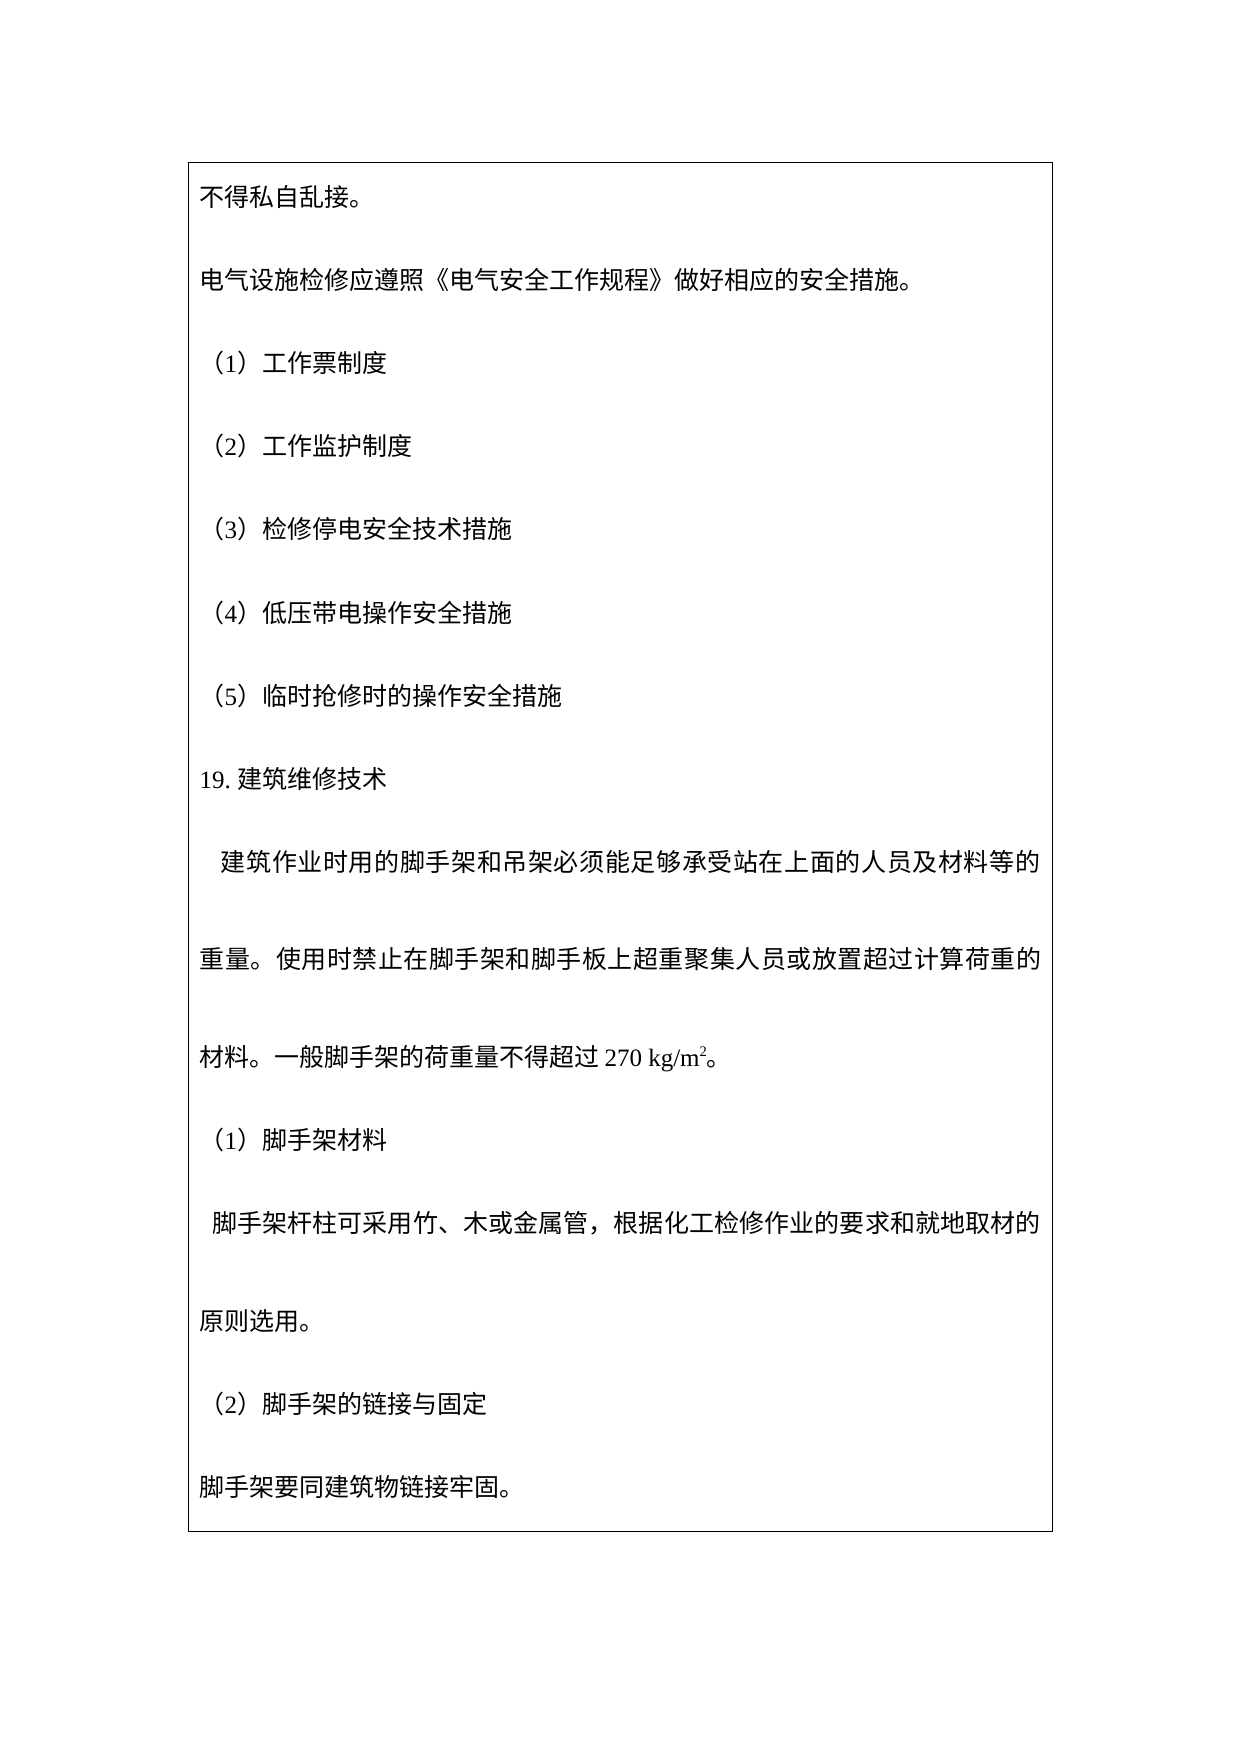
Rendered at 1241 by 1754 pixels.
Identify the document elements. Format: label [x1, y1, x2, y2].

table_cell [189, 163, 1052, 1531]
